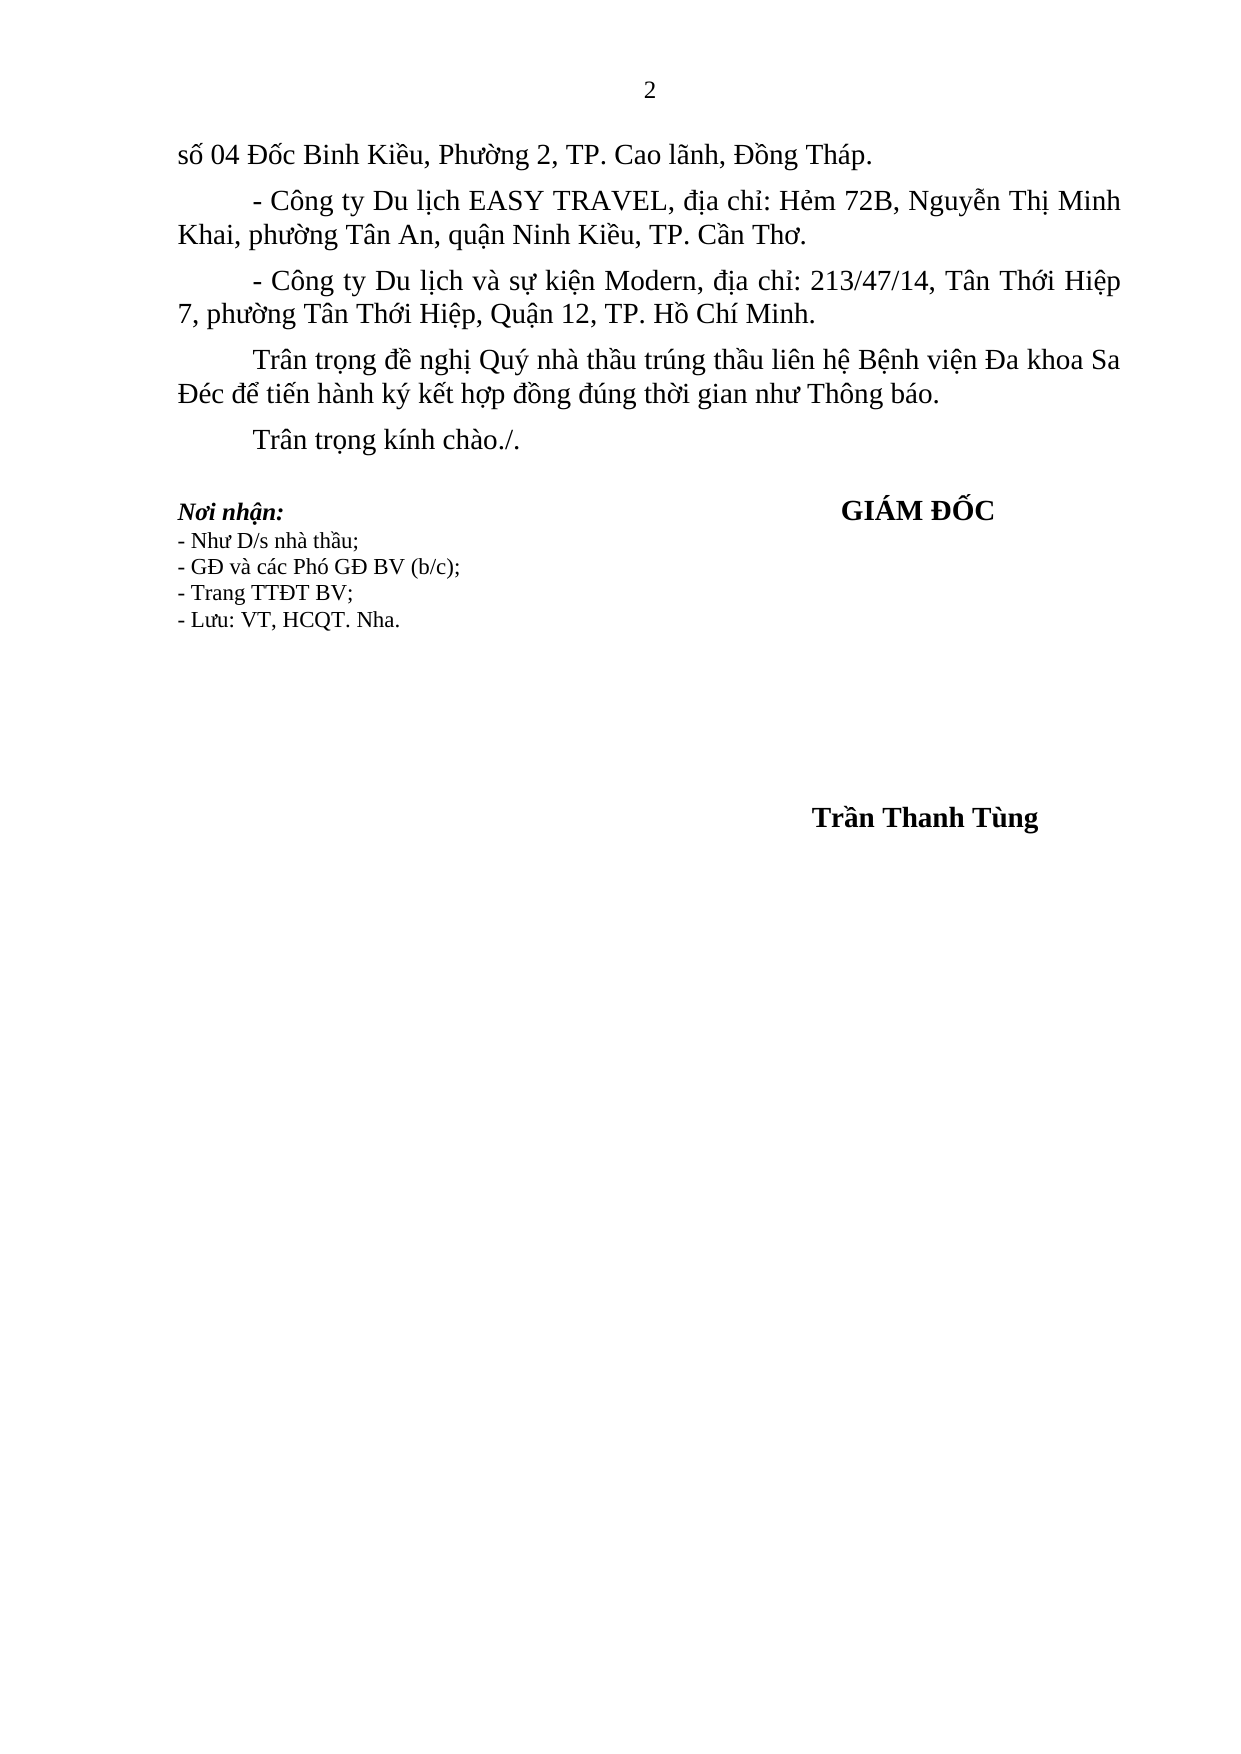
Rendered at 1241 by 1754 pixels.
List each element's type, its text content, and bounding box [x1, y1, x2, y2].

text - Lưu: VT, HCQT. Nha. [177, 606, 1122, 632]
text Trân trọng đề nghị Quý nhà thầu trúng thầu liên hệ Bệnh viện Đa khoa Sa Đéc để tiến hành ký kết hợp đồng đúng thời gian như Thông báo. [177, 342, 1122, 409]
text Trần Thanh Tùng [177, 800, 1122, 833]
text - Công ty Du lịch EASY TRAVEL, địa chỉ: Hẻm 72B, Nguyễn Thị Minh Khai, phường Tân An, quận Ninh Kiều, TP. Cần Thơ. [177, 183, 1122, 250]
text - Như D/s nhà thầu; [177, 527, 1122, 553]
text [177, 137, 1122, 171]
text Trân trọng kính chào./. [177, 422, 1122, 456]
text Nơi nhận: GIÁM ĐỐC [177, 493, 1122, 527]
text - GĐ và các Phó GĐ BV (b/c); [177, 553, 1122, 579]
text - Trang TTĐT BV; [177, 579, 1122, 606]
text - Công ty Du lịch và sự kiện Modern, địa chỉ: 213/47/14, Tân Thới Hiệp 7, phường Tân Thới Hiệp, Quận 12, TP. Hồ Chí Minh. [177, 263, 1122, 330]
